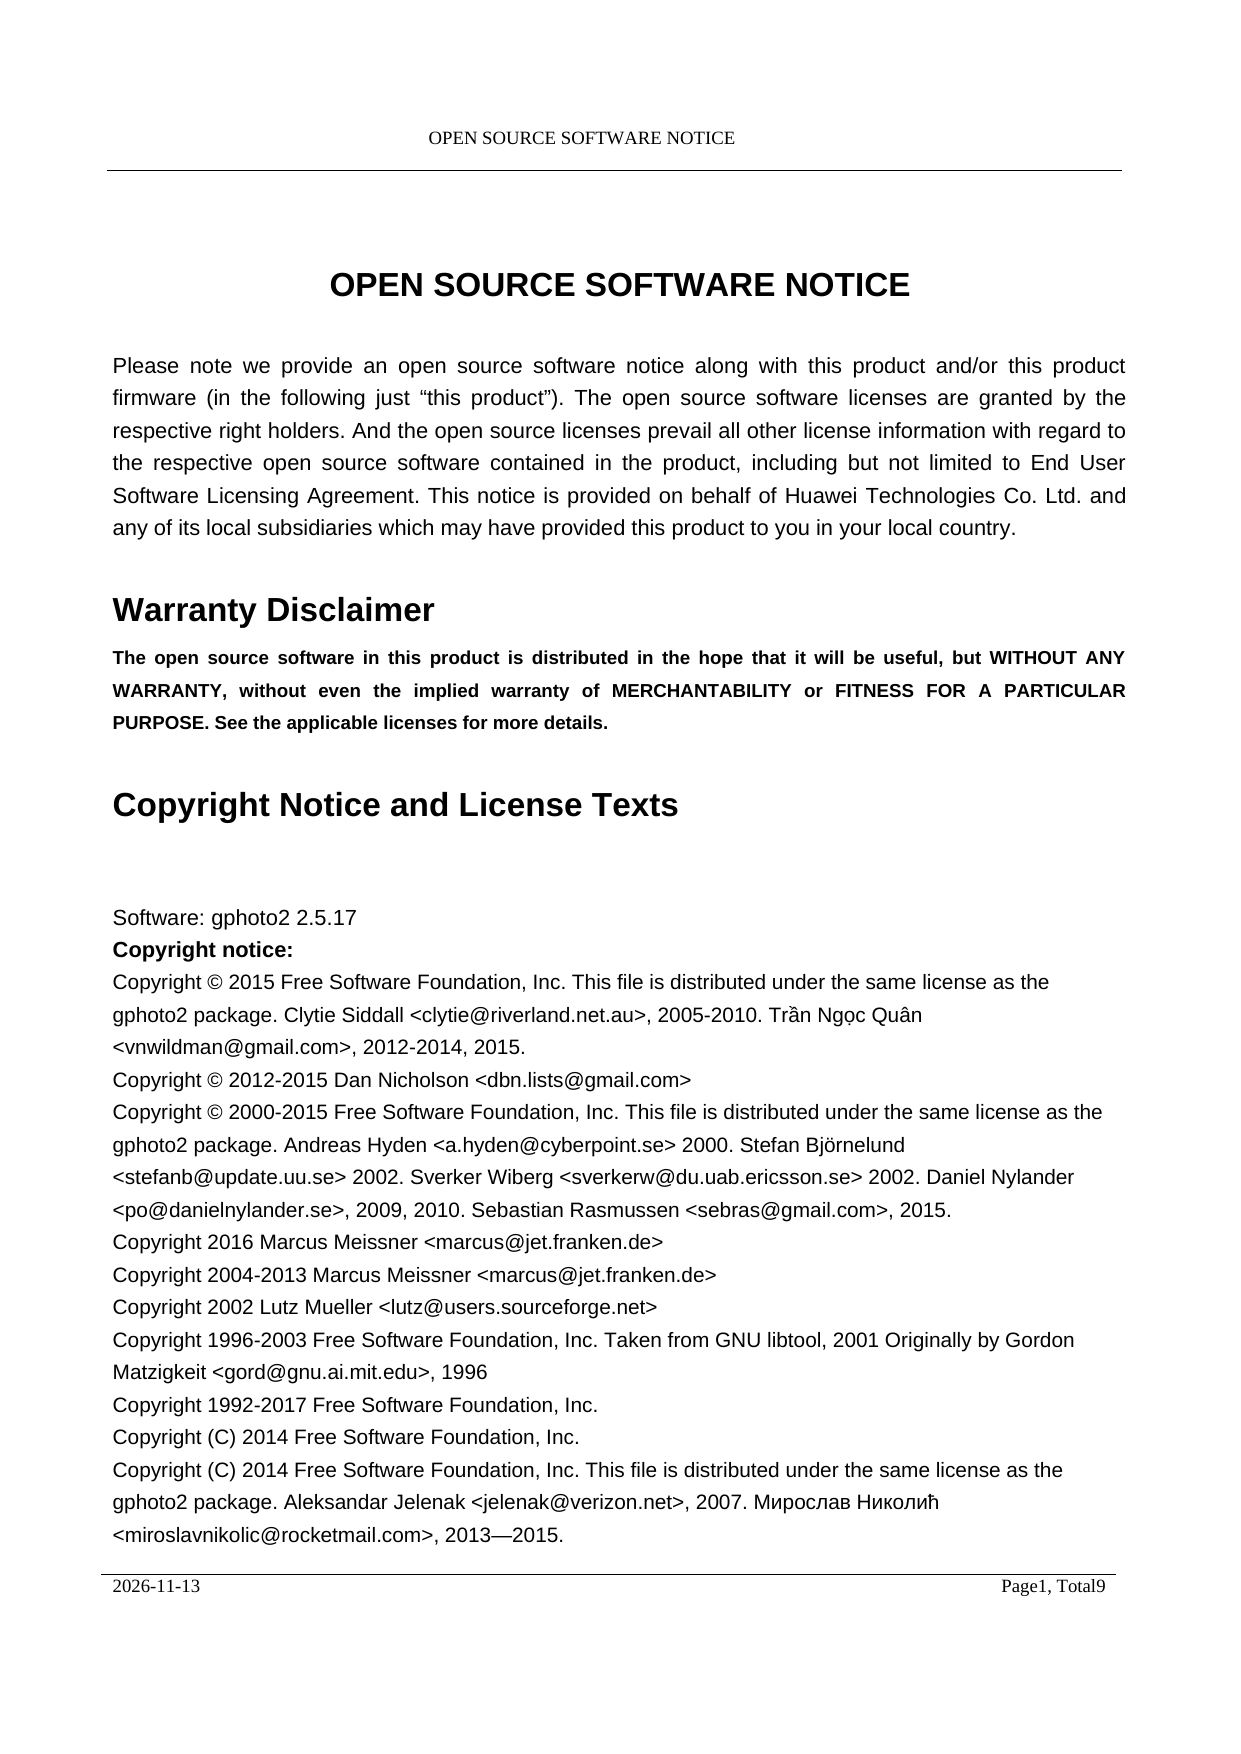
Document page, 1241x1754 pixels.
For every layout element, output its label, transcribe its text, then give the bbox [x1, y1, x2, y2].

text Copyright (C) 2014 Free Software Foundation, Inc. This file is distributed under the same license as the gphoto2 package. Aleksandar Jelenak <jelenak@verizon.net>, 2007. Мирослав Николић <miroslavnikolic@rocketmail.com>, 2013—2015. [112, 1453, 1128, 1551]
text Copyright 2004-2013 Marcus Meissner <marcus@jet.franken.de> [112, 1258, 1128, 1291]
text Copyright 2002 Lutz Mueller <lutz@users.sourceforge.net> [112, 1291, 1128, 1323]
text Copyright Notice and License Texts [112, 771, 1128, 836]
text Copyright 2016 Marcus Meissner <marcus@jet.franken.de> [112, 1226, 1128, 1258]
text Copyright 1996-2003 Free Software Foundation, Inc. Taken from GNU libtool, 2001 Originally by Gordon Matzigkeit <gord@gnu.ai.mit.edu>, 1996 [112, 1323, 1128, 1388]
text Copyright © 2015 Free Software Foundation, Inc. This file is distributed under the same license as the gphoto2 package. Clytie Siddall <clytie@riverland.net.au>, 2005-2010. Trần Ngọc Quân <vnwildman@gmail.com>, 2012-2014, 2015. [112, 966, 1128, 1063]
text Copyright © 2012-2015 Dan Nicholson <dbn.lists@gmail.com> [112, 1063, 1128, 1096]
text OPEN SOURCE SOFTWARE NOTICE [112, 251, 1128, 316]
text Copyright 1992-2017 Free Software Foundation, Inc. [112, 1388, 1128, 1421]
text Please note we provide an open source software notice along with this product and/or this product firmware (in the following just “this product”). The open source software licenses are granted by the respective right holders. And the open source licenses prevail all other license information with regard to the respective open source software contained in the product, including but not limited to End User Software Licensing Agreement. This notice is provided on behalf of Huawei Technologies Co. Ltd. and any of its local subsidiaries which may have provided this product to you in your local country. [112, 349, 1128, 544]
text The open source software in this product is distributed in the hope that it will be useful, but WITHOUT ANY WARRANTY, without even the implied warranty of MERCHANTABILITY or FITNESS FOR A PARTICULAR PURPOSE. See the applicable licenses for more details. [112, 641, 1128, 739]
text Copyright © 2000-2015 Free Software Foundation, Inc. This file is distributed under the same license as the gphoto2 package. Andreas Hyden <a.hyden@cyberpoint.se> 2000. Stefan Björnelund <stefanb@update.uu.se> 2002. Sverker Wiberg <sverkerw@du.uab.ericsson.se> 2002. Daniel Nylander <po@danielnylander.se>, 2009, 2010. Sebastian Rasmussen <sebras@gmail.com>, 2015. [112, 1096, 1128, 1226]
text Copyright notice: [112, 933, 1128, 966]
text Software: gphoto2 2.5.17 [112, 901, 1128, 933]
text Copyright (C) 2014 Free Software Foundation, Inc. [112, 1421, 1128, 1453]
text Warranty Disclaimer [112, 576, 1128, 641]
